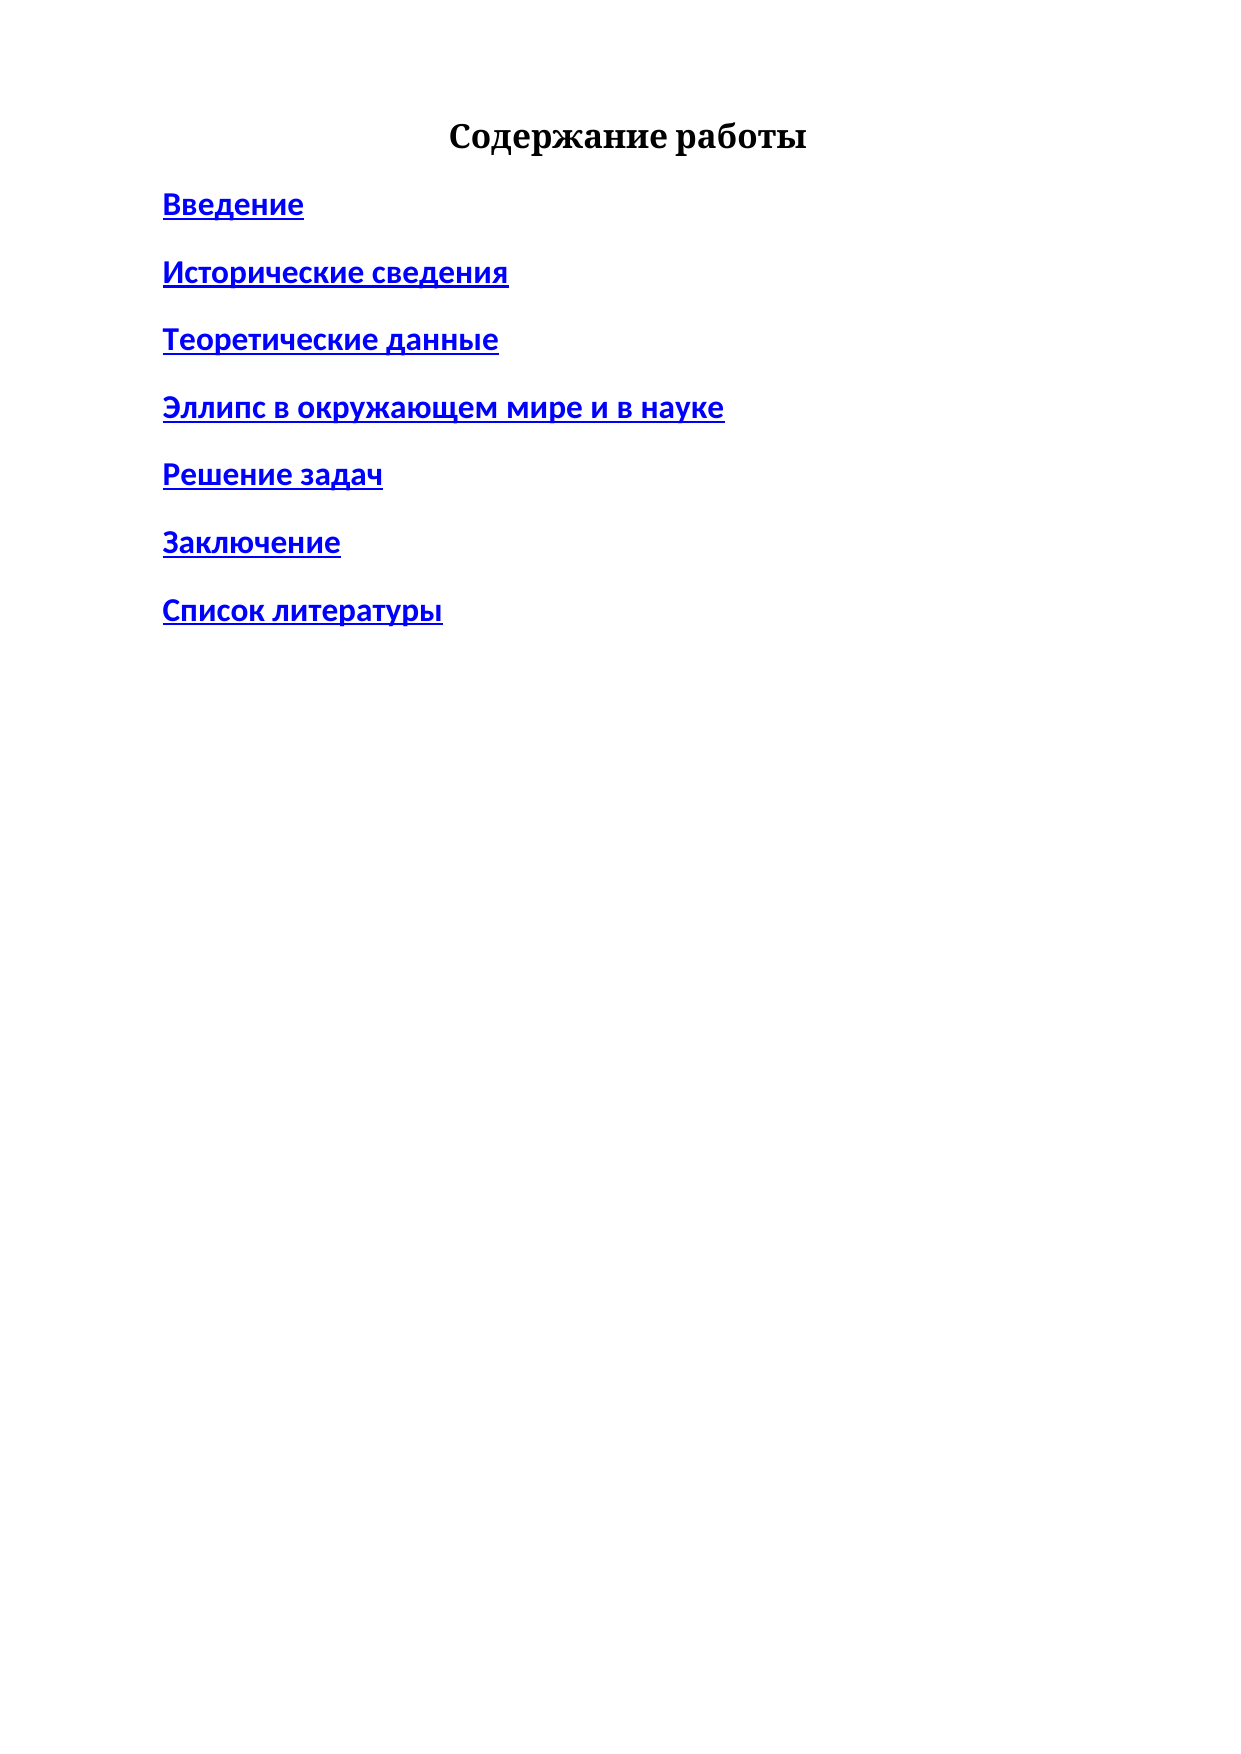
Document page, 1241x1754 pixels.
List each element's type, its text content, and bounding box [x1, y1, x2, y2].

text Список литературы [162, 589, 1152, 629]
text Теоретические данные [162, 318, 1152, 359]
text Введение [162, 183, 1152, 224]
text Эллипс в окружающем мире и в науке [162, 386, 1152, 427]
text Заключение [162, 521, 1152, 562]
text Решение задач [162, 453, 1152, 494]
text Содержание работы [103, 118, 1152, 156]
text Исторические сведения [162, 251, 1152, 291]
